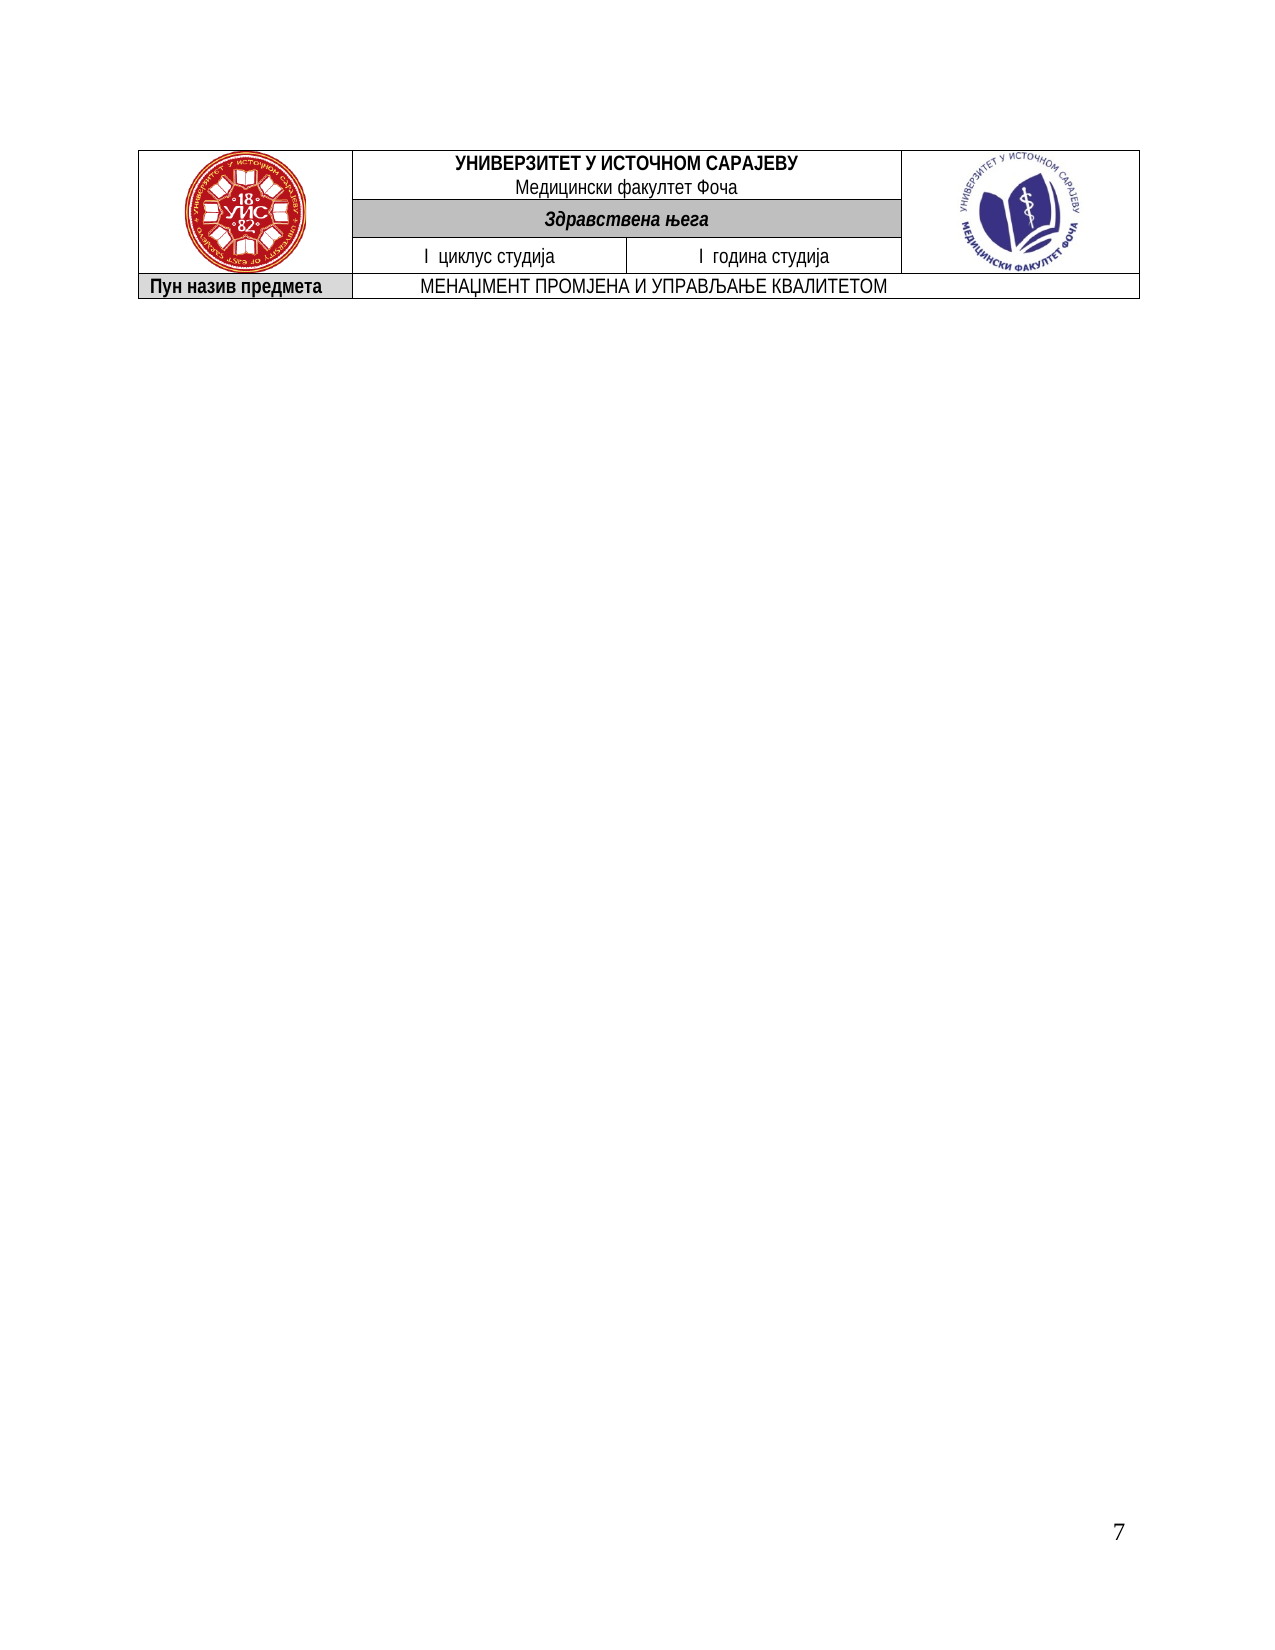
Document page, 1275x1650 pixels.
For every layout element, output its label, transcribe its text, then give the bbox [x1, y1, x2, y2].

table_cell МЕНАЏМЕНТ ПРОМЈЕНА И УПРАВЉАЊЕ КВАЛИТЕТОМ [353, 274, 1139, 298]
table_cell I циклус студија [353, 238, 626, 273]
table_cell I година студија [627, 238, 901, 273]
picture [956, 152, 1084, 272]
table_header УНИВЕРЗИТЕТ У ИСТОЧНОМ САРАЈЕВУ Медицински факултет Фоча [353, 151, 901, 199]
table_header [307, 151, 352, 273]
table_header [139, 151, 184, 273]
table_header [902, 151, 1139, 273]
table_cell Пун назив предмета [139, 274, 352, 298]
table_cell Здравствена њега [353, 200, 901, 237]
picture [184, 151, 307, 273]
